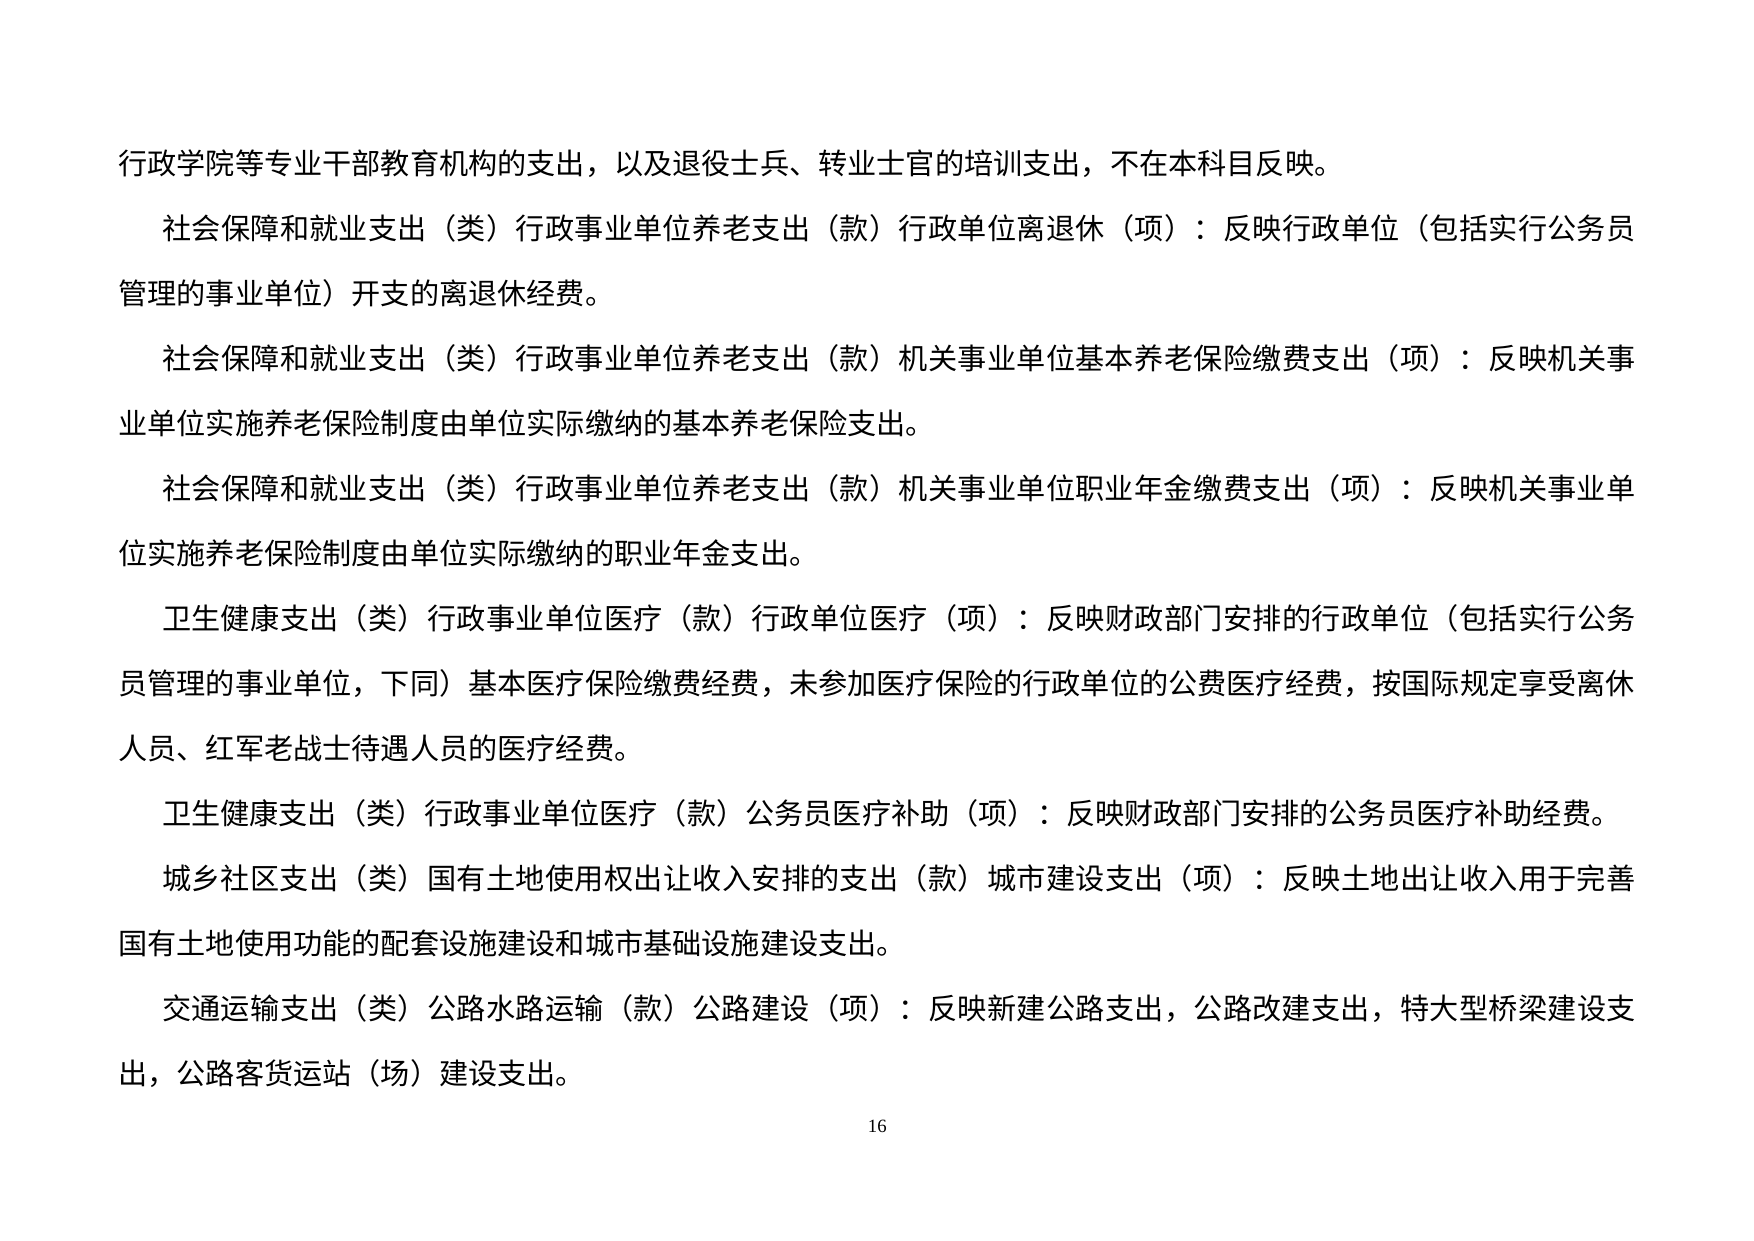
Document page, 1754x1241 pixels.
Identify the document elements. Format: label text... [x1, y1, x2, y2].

text 社会保障和就业支出（类）行政事业单位养老支出（款）机关事业单位职业年金缴费支出（项）：反映机关事业单位实施养老保险制度由单位实际缴纳的职业年金支出。 [118, 454, 1636, 584]
text 城乡社区支出（类）国有土地使用权出让收入安排的支出（款）城市建设支出（项）：反映土地出让收入用于完善国有土地使用功能的配套设施建设和城市基础设施建设支出。 [118, 844, 1636, 974]
text 社会保障和就业支出（类）行政事业单位养老支出（款）机关事业单位基本养老保险缴费支出（项）：反映机关事业单位实施养老保险制度由单位实际缴纳的基本养老保险支出。 [118, 324, 1636, 454]
text 卫生健康支出（类）行政事业单位医疗（款）公务员医疗补助（项）：反映财政部门安排的公务员医疗补助经费。 [118, 779, 1636, 844]
text 交通运输支出（类）公路水路运输（款）公路建设（项）：反映新建公路支出，公路改建支出，特大型桥梁建设支出，公路客货运站（场）建设支出。 [118, 974, 1636, 1104]
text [118, 129, 1636, 194]
text 社会保障和就业支出（类）行政事业单位养老支出（款）行政单位离退休（项）：反映行政单位（包括实行公务员管理的事业单位）开支的离退休经费。 [118, 194, 1636, 324]
text 卫生健康支出（类）行政事业单位医疗（款）行政单位医疗（项）：反映财政部门安排的行政单位（包括实行公务员管理的事业单位，下同）基本医疗保险缴费经费，未参加医疗保险的行政单位的公费医疗经费，按国际规定享受离休人员、红军老战士待遇人员的医疗经费。 [118, 584, 1636, 779]
